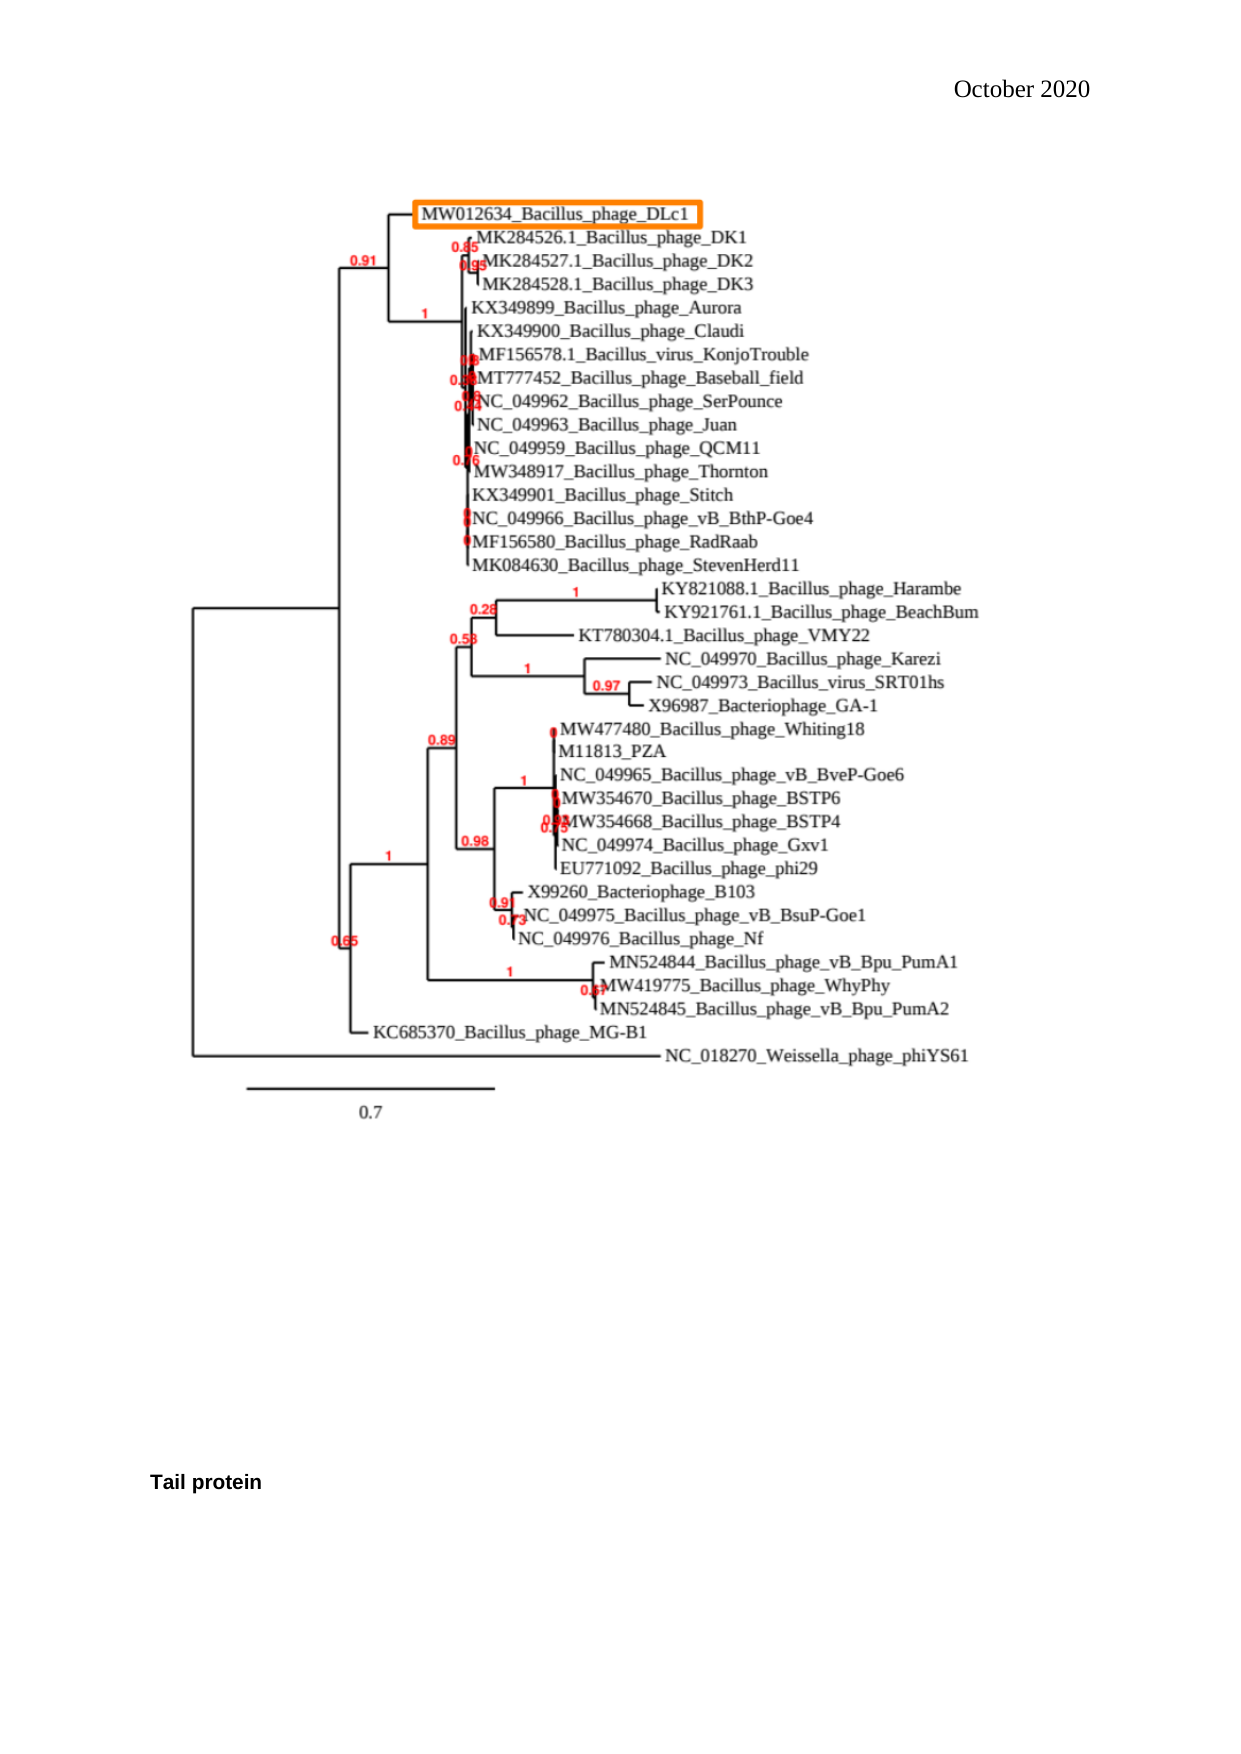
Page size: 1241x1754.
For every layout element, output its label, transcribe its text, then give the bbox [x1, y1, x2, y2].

picture [150, 186, 1037, 1126]
text Tail protein [150, 1470, 1090, 1494]
